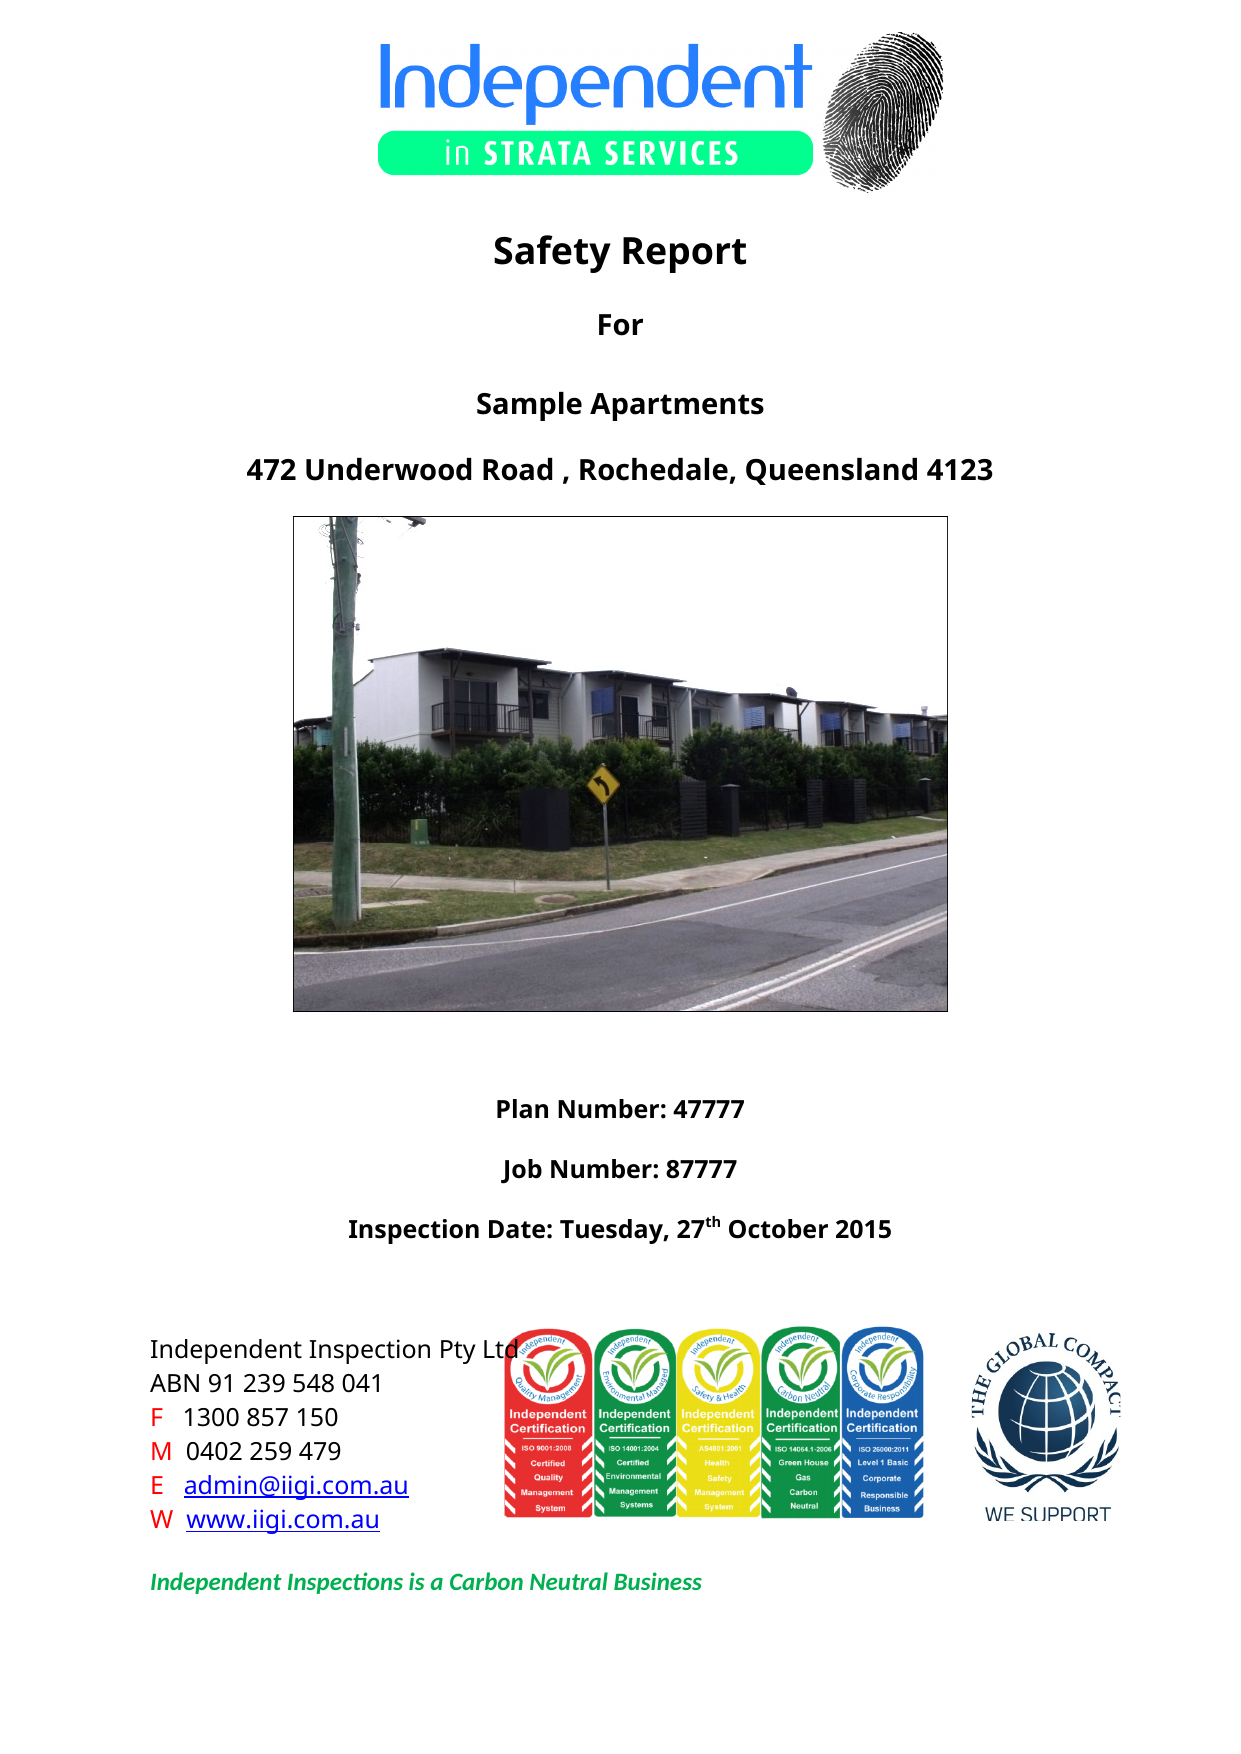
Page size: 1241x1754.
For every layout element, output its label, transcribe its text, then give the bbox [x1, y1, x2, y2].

text Plan Number: 47777 [150, 1091, 1090, 1125]
text E admin@iigi.com.au [150, 1468, 970, 1502]
text Sample Apartments [150, 383, 1090, 423]
picture [500, 1323, 926, 1331]
picture [970, 1333, 1121, 1519]
text F 1300 857 150 [150, 1399, 970, 1433]
text Inspection Date: Tuesday, 27th October 2015 [150, 1211, 1090, 1245]
text Independent Inspections is a Carbon Neutral Business [150, 1566, 1090, 1597]
picture [293, 517, 948, 1011]
text W www.iigi.com.au [150, 1502, 1090, 1536]
text ABN 91 239 548 041 [150, 1365, 970, 1399]
text Independent Inspection Pty Ltd [150, 1331, 1090, 1365]
text Job Number: 87777 [150, 1151, 1090, 1185]
text M 0402 259 479 [150, 1433, 970, 1468]
picture [378, 32, 944, 193]
title Safety Report [150, 224, 1090, 275]
text 472 Underwood Road , Rochedale, Queensland 4123 [150, 450, 1090, 489]
title For [150, 304, 1090, 343]
